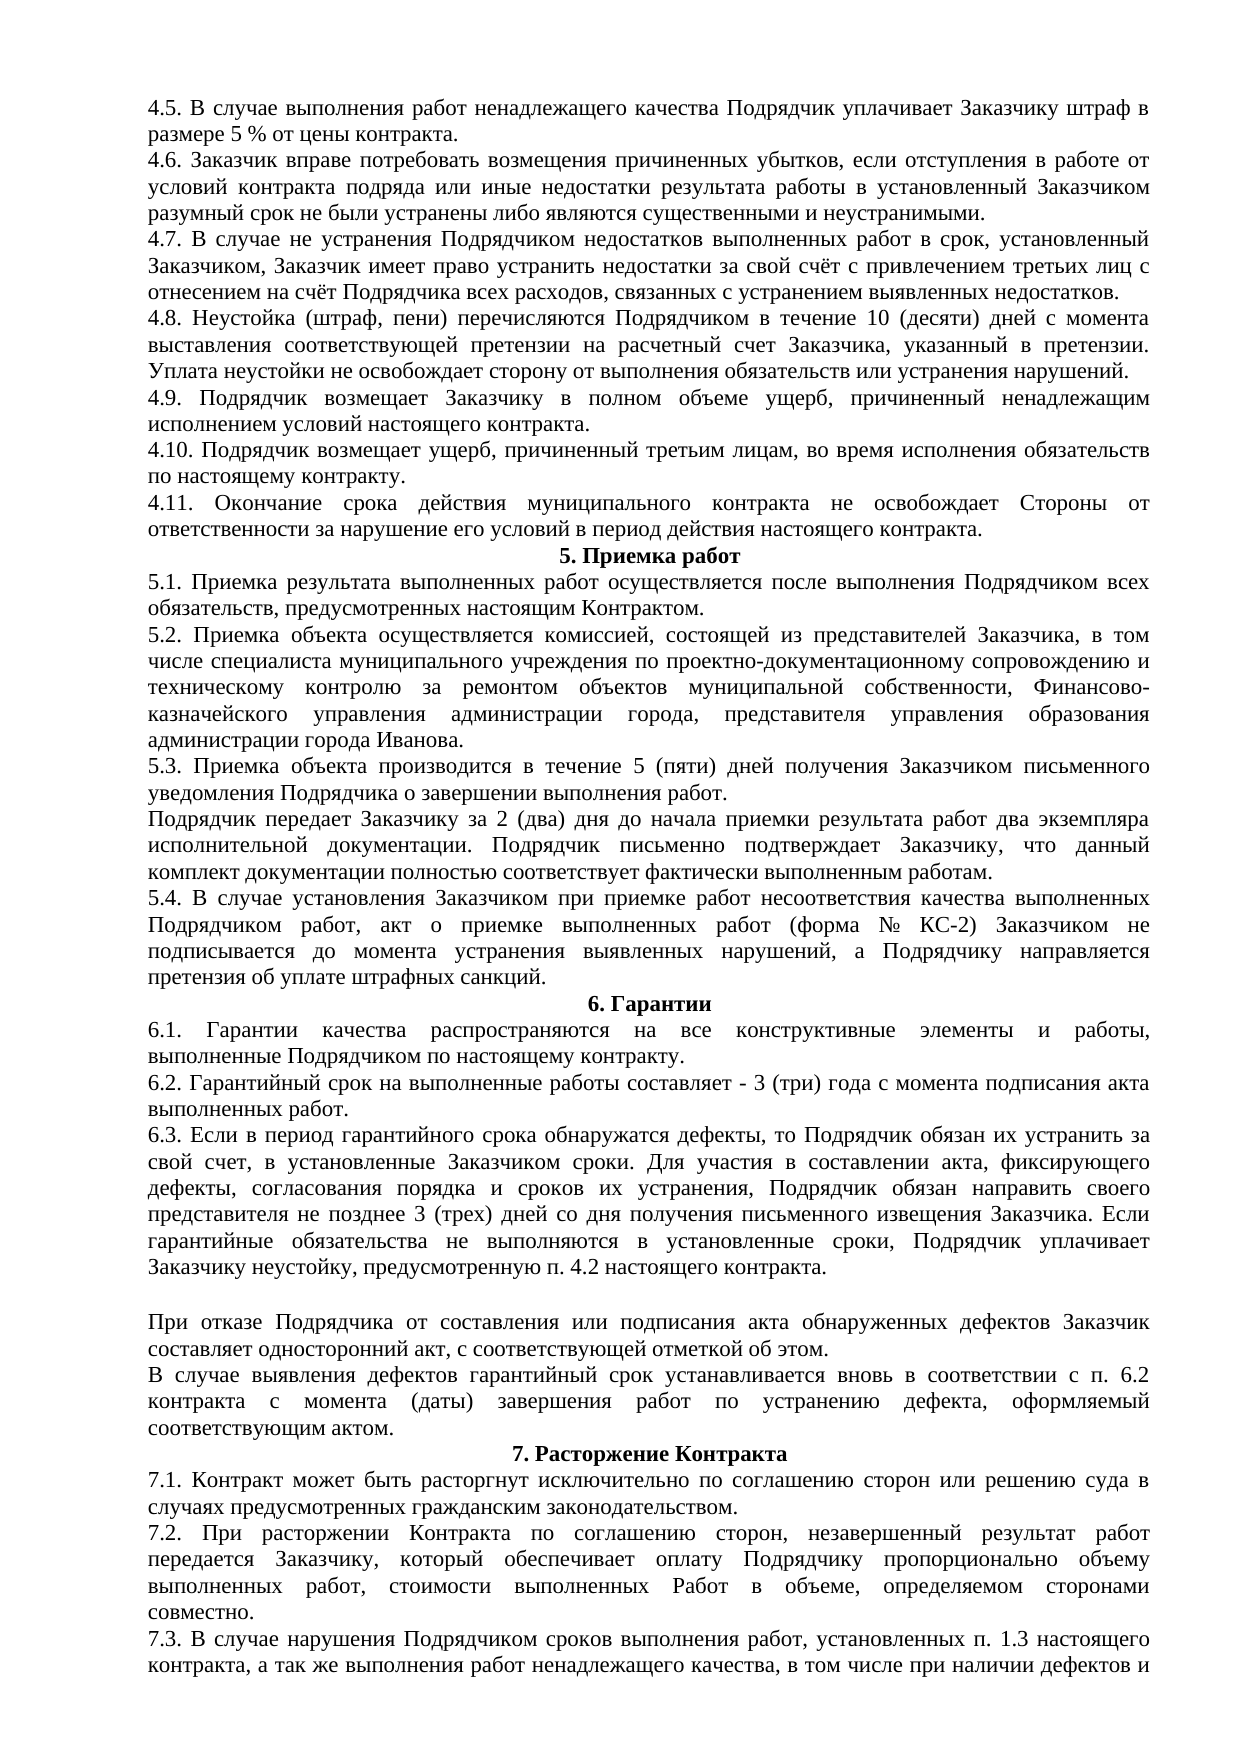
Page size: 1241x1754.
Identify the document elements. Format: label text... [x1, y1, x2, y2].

text 4.11. Окончание срока действия муниципального контракта не освобождает Стороны от ответственности за нарушение его условий в период действия настоящего контракта. [148, 489, 1152, 542]
text При отказе Подрядчика от составления или подписания акта обнаруженных дефектов Заказчик составляет односторонний акт, с соответствующей отметкой об этом. [148, 1308, 1152, 1361]
text 4.6. Заказчик вправе потребовать возмещения причиненных убытков, если отступления в работе от условий контракта подряда или иные недостатки результата работы в установленный Заказчиком разумный срок не были устранены либо являются существенными и неустранимыми. [148, 146, 1152, 225]
text 5.1. Приемка результата выполненных работ осуществляется после выполнения Подрядчиком всех обязательств, предусмотренных настоящим Контрактом. [148, 568, 1152, 621]
text 6.1. Гарантии качества распространяются на все конструктивные элементы и работы, выполненные Подрядчиком по настоящему контракту. [148, 1016, 1152, 1069]
text 4.8. Неустойка (штраф, пени) перечисляются Подрядчиком в течение 10 (десяти) дней с момента выставления соответствующей претензии на расчетный счет Заказчика, указанный в претензии. Уплата неустойки не освобождает сторону от выполнения обязательств или устранения нарушений. [148, 304, 1152, 383]
text 7.2. При расторжении Контракта по соглашению сторон, незавершенный результат работ передается Заказчику, который обеспечивает оплату Подрядчику пропорционально объему выполненных работ, стоимости выполненных Работ в объеме, определяемом сторонами совместно. [148, 1519, 1152, 1624]
text 4.9. Подрядчик возмещает Заказчику в полном объеме ущерб, причиненный ненадлежащим исполнением условий настоящего контракта. [148, 383, 1152, 436]
text 4.10. Подрядчик возмещает ущерб, причиненный третьим лицам, во время исполнения обязательств по настоящему контракту. [148, 436, 1152, 489]
text 4.7. В случае не устранения Подрядчиком недостатков выполненных работ в срок, установленный Заказчиком, Заказчик имеет право устранить недостатки за свой счёт с привлечением третьих лиц с отнесением на счёт Подрядчика всех расходов, связанных с устранением выявленных недостатков. [148, 225, 1152, 304]
text 5.3. Приемка объекта производится в течение 5 (пяти) дней получения Заказчиком письменного уведомления Подрядчика о завершении выполнения работ. [148, 752, 1152, 805]
text 6.3. Если в период гарантийного срока обнаружатся дефекты, то Подрядчик обязан их устранить за свой счет, в установленные Заказчиком сроки. Для участия в составлении акта, фиксирующего дефекты, согласования порядка и сроков их устранения, Подрядчик обязан направить своего представителя не позднее 3 (трех) дней со дня получения письменного извещения Заказчика. Если гарантийные обязательства не выполняются в установленные сроки, Подрядчик уплачивает Заказчику неустойку, предусмотренную п. 4.2 настоящего контракта. [148, 1121, 1152, 1279]
text Подрядчик передает Заказчику за 2 (два) дня до начала приемки результата работ два экземпляра исполнительной документации. Подрядчик письменно подтверждает Заказчику, что данный комплект документации полностью соответствует фактически выполненным работам. [148, 805, 1152, 884]
text 5. Приемка работ [148, 542, 1152, 568]
text 7. Расторжение Контракта [148, 1440, 1152, 1466]
text 4.5. В случае выполнения работ ненадлежащего качества Подрядчик уплачивает Заказчику штраф в размере 5 % от цены контракта. [148, 94, 1152, 146]
text 6.2. Гарантийный срок на выполненные работы составляет - 3 (три) года с момента подписания акта выполненных работ. [148, 1069, 1152, 1121]
text 5.4. В случае установления Заказчиком при приемке работ несоответствия качества выполненных Подрядчиком работ, акт о приемке выполненных работ (форма № КС-2) Заказчиком не подписывается до момента устранения выявленных нарушений, а Подрядчику направляется претензия об уплате штрафных санкций. [148, 884, 1152, 990]
text 6. Гарантии [148, 990, 1152, 1016]
text В случае выявления дефектов гарантийный срок устанавливается вновь в соответствии с п. 6.2 контракта с момента (даты) завершения работ по устранению дефекта, оформляемый соответствующим актом. [148, 1361, 1152, 1440]
text 5.2. Приемка объекта осуществляется комиссией, состоящей из представителей Заказчика, в том числе специалиста муниципального учреждения по проектно-документационному сопровождению и техническому контролю за ремонтом объектов муниципальной собственности, Финансово-казначейского управления администрации города, представителя управления образования администрации города Иванова. [148, 621, 1152, 752]
text 7.1. Контракт может быть расторгнут исключительно по соглашению сторон или решению суда в случаях предусмотренных гражданским законодательством. [148, 1466, 1152, 1519]
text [148, 1624, 1152, 1677]
